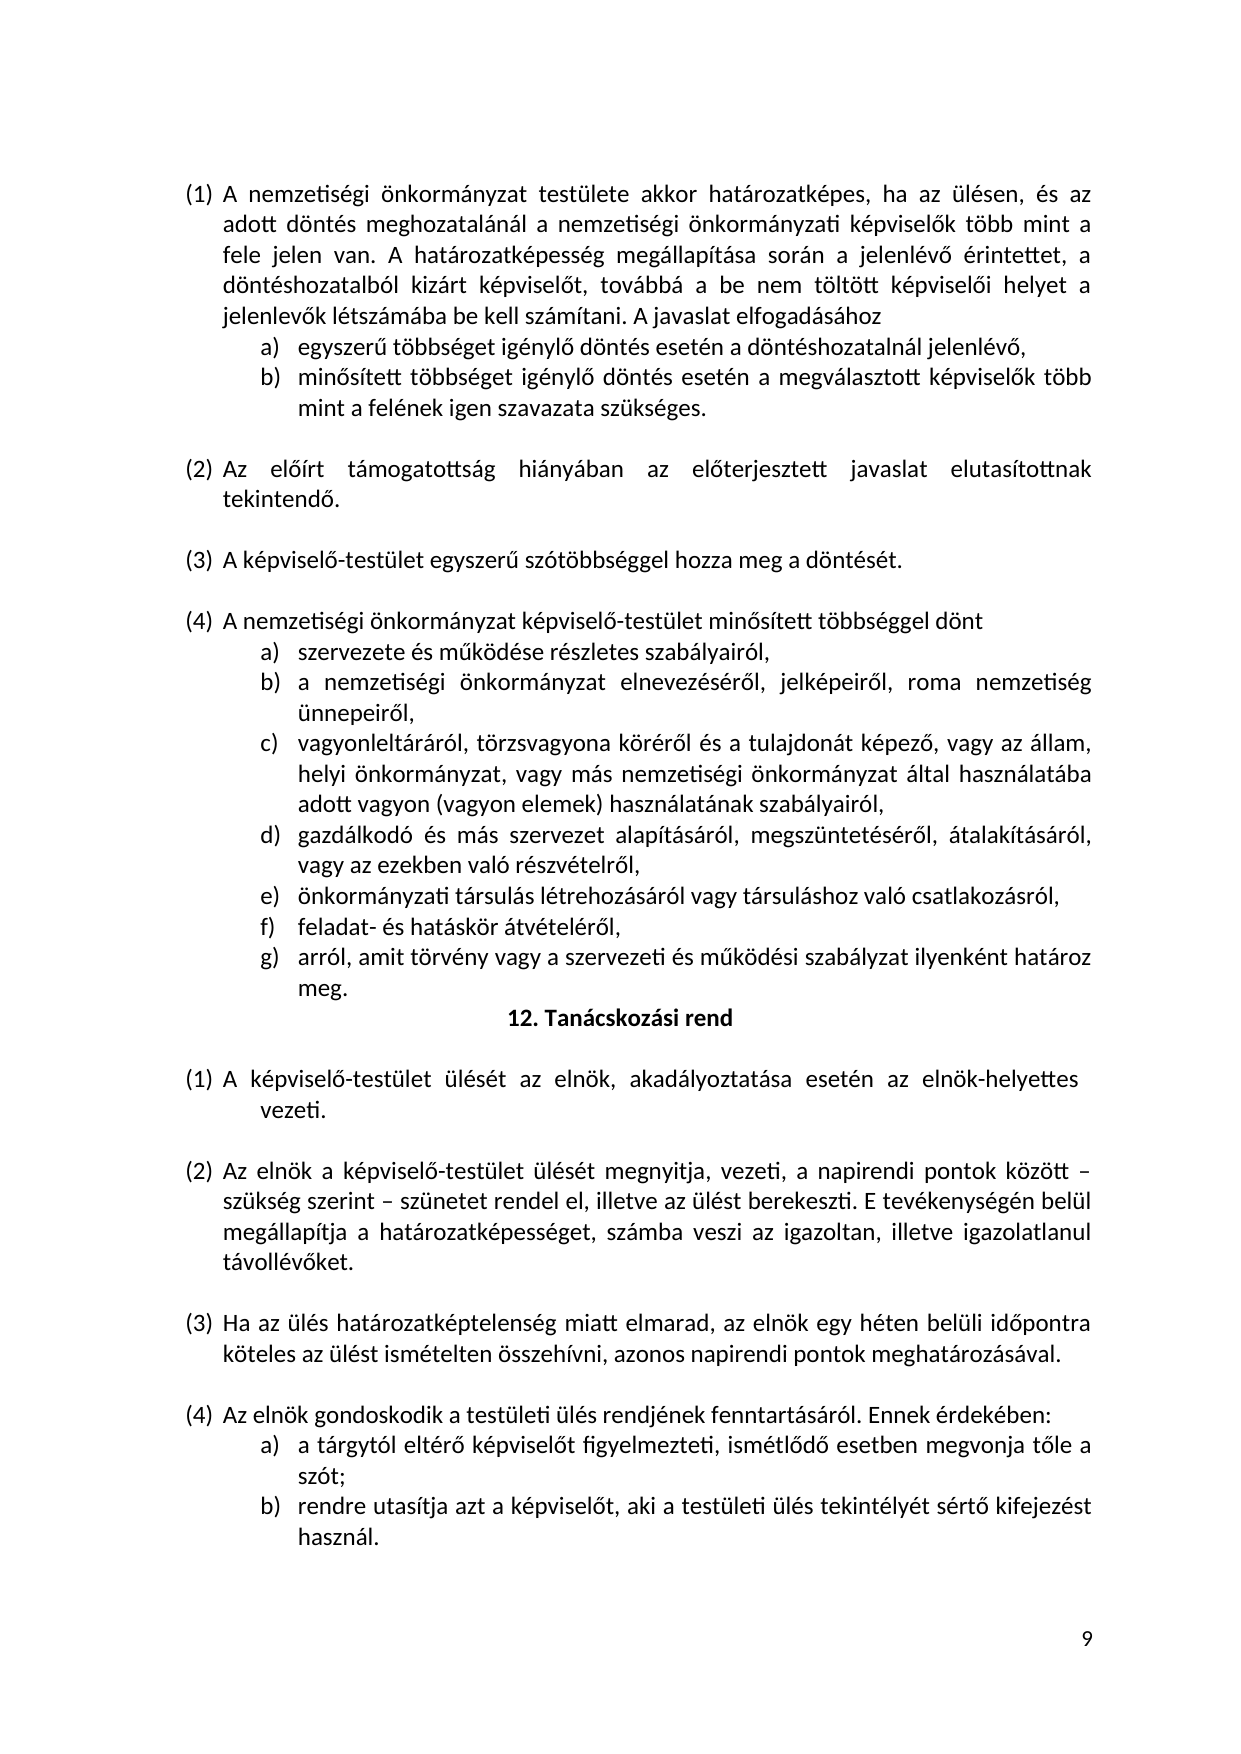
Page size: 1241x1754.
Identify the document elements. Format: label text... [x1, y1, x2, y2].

list Az előírt támogatottság hiányában az előterjesztett javaslat elutasítottnak tekintendő. [185, 453, 1093, 514]
list feladat- és hatáskör átvételéről, [260, 911, 1093, 941]
list szervezete és működése részletes szabályairól, [260, 636, 1093, 666]
list vagyonleltáráról, törzsvagyona köréről és a tulajdonát képező, vagy az állam, helyi önkormányzat, vagy más nemzetiségi önkormányzat által használatába adott vagyon (vagyon elemek) használatának szabályairól, [260, 727, 1093, 819]
list arról, amit törvény vagy a szervezeti és működési szabályzat ilyenként határoz meg. [260, 941, 1093, 1002]
list Az elnök a képviselő-testület ülését megnyitja, vezeti, a napirendi pontok között – szükség szerint – szünetet rendel el, illetve az ülést berekeszti. E tevékenységén belül megállapítja a határozatképességet, számba veszi az igazoltan, illetve igazolatlanul távollévőket. [185, 1155, 1093, 1277]
list Ha az ülés határozatképtelenség miatt elmarad, az elnök egy héten belüli időpontra köteles az ülést ismételten összehívni, azonos napirendi pontok meghatározásával. [185, 1307, 1093, 1368]
list a nemzetiségi önkormányzat elnevezéséről, jelképeiről, roma nemzetiség ünnepeiről, [260, 666, 1093, 727]
text 12. Tanácskozási rend [148, 1002, 1093, 1033]
list a tárgytól eltérő képviselőt figyelmezteti, ismétlődő esetben megvonja tőle a szót; [260, 1429, 1093, 1491]
list rendre utasítja azt a képviselőt, aki a testületi ülés tekintélyét sértő kifejezést használ. [260, 1491, 1093, 1552]
list Az elnök gondoskodik a testületi ülés rendjének fenntartásáról. Ennek érdekében: [185, 1399, 1093, 1429]
list minősített többséget igénylő döntés esetén a megválasztott képviselők több mint a felének igen szavazata szükséges. [260, 361, 1093, 422]
list A képviselő-testület egyszerű szótöbbséggel hozza meg a döntését. [185, 544, 1093, 575]
list A nemzetiségi önkormányzat testülete akkor határozatképes, ha az ülésen, és az adott döntés meghozatalánál a nemzetiségi önkormányzati képviselők több mint a fele jelen van. A határozatképesség megállapítása során a jelenlévő érintettet, a döntéshozatalból kizárt képviselőt, továbbá a be nem töltött képviselői helyet a jelenlevők létszámába be kell számítani. A javaslat elfogadásához [185, 178, 1093, 331]
list A nemzetiségi önkormányzat képviselő-testület minősített többséggel dönt [185, 605, 1093, 636]
list önkormányzati társulás létrehozásáról vagy társuláshoz való csatlakozásról, [260, 880, 1093, 911]
list egyszerű többséget igénylő döntés esetén a döntéshozatalnál jelenlévő, [260, 331, 1093, 361]
list A képviselő-testület ülését az elnök, akadályoztatása esetén az elnök-helyettes vezeti. [185, 1063, 1093, 1124]
list gazdálkodó és más szervezet alapításáról, megszüntetéséről, átalakításáról, vagy az ezekben való részvételről, [260, 819, 1093, 880]
